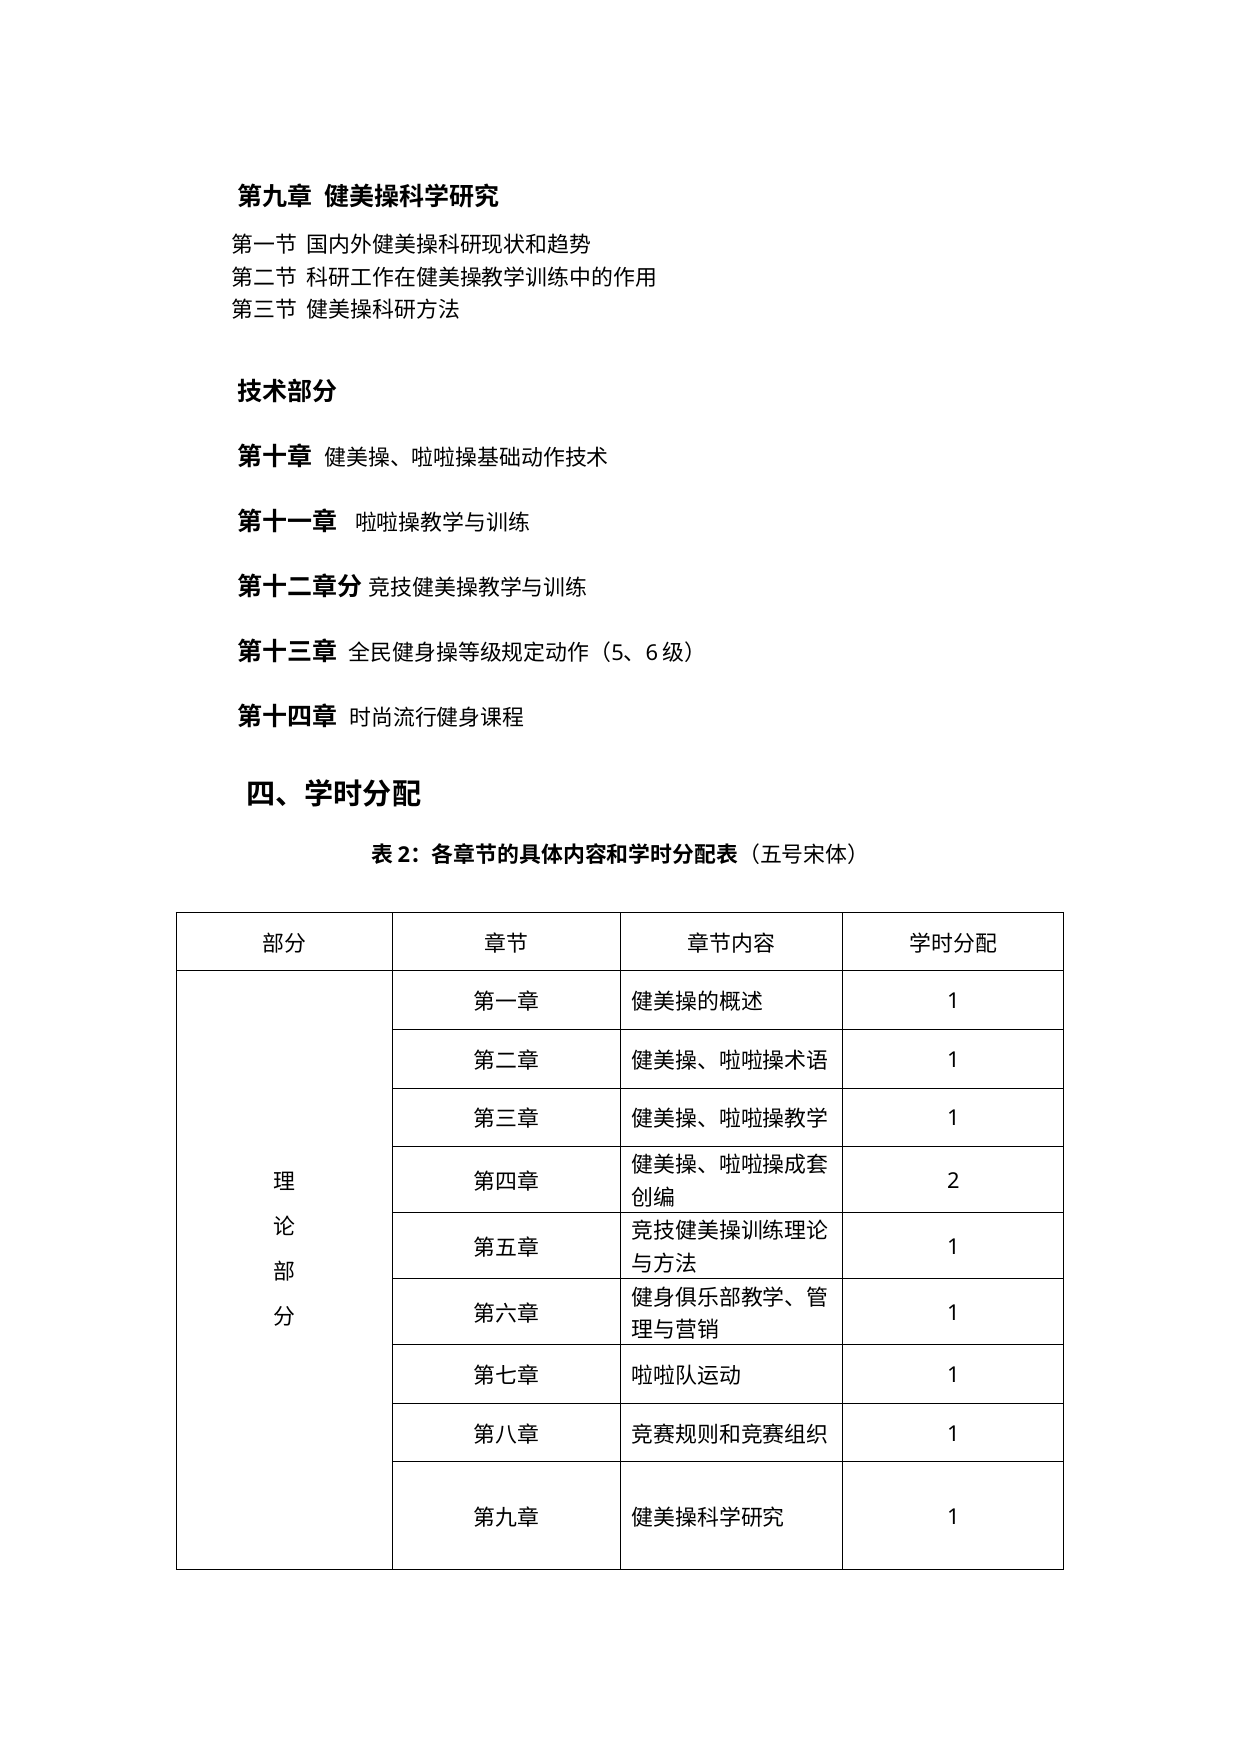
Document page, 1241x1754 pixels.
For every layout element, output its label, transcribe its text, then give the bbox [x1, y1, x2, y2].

table_header 部分 [177, 913, 392, 970]
table_cell 健美操、啦啦操术语 [621, 1030, 842, 1087]
table_cell 健美操的概述 [621, 971, 842, 1029]
table_cell 竞技健美操训练理论与方法 [621, 1213, 842, 1278]
table_cell 1 [843, 1404, 1063, 1461]
text 表2：各章节的具体内容和学时分配表（五号宋体） [187, 837, 1053, 869]
table_cell 第一章 [393, 971, 620, 1029]
text 第三节 健美操科研方法 [187, 292, 1053, 324]
table_header 学时分配 [843, 913, 1063, 970]
table_cell 健美操科学研究 [621, 1462, 842, 1569]
table_cell 1 [843, 971, 1063, 1029]
table_cell 第九章 [393, 1462, 620, 1569]
table_cell 健美操、啦啦操教学 [621, 1089, 842, 1146]
table_cell 第五章 [393, 1213, 620, 1278]
table_header 章节内容 [621, 913, 842, 970]
table_cell 2 [843, 1147, 1063, 1212]
table_cell 第七章 [393, 1345, 620, 1403]
table_cell 健身俱乐部教学、管理与营销 [621, 1279, 842, 1344]
table_cell 第四章 [393, 1147, 620, 1212]
text 第九章 健美操科学研究 [187, 162, 1053, 227]
table_cell 健美操、啦啦操成套创编 [621, 1147, 842, 1212]
table_cell 1 [843, 1345, 1063, 1403]
table_cell 第二章 [393, 1030, 620, 1087]
text 四、学时分配 [187, 759, 1053, 824]
text 技术部分 [187, 357, 1053, 422]
text 第十一章 啦啦操教学与训练 [187, 487, 1053, 552]
text 第十二章分 竞技健美操教学与训练 [187, 552, 1053, 617]
text 第十三章 全民健身操等级规定动作（5、6级） [187, 617, 1053, 682]
table_cell 理 论 部 分 [177, 971, 392, 1569]
table_cell 竞赛规则和竞赛组织 [621, 1404, 842, 1461]
text 第十四章 时尚流行健身课程 [187, 682, 1053, 747]
text 第二节 科研工作在健美操教学训练中的作用 [187, 259, 1053, 292]
text 第十章 健美操、啦啦操基础动作技术 [187, 422, 1053, 487]
table_cell 1 [843, 1462, 1063, 1569]
table_cell 啦啦队运动 [621, 1345, 842, 1403]
text 第一节 国内外健美操科研现状和趋势 [187, 227, 1053, 259]
table_cell 第八章 [393, 1404, 620, 1461]
table_cell 1 [843, 1279, 1063, 1344]
table_cell 1 [843, 1030, 1063, 1087]
table_cell 1 [843, 1213, 1063, 1278]
table_header 章节 [393, 913, 620, 970]
table_cell 第六章 [393, 1279, 620, 1344]
table_cell 1 [843, 1089, 1063, 1146]
table_cell 第三章 [393, 1089, 620, 1146]
